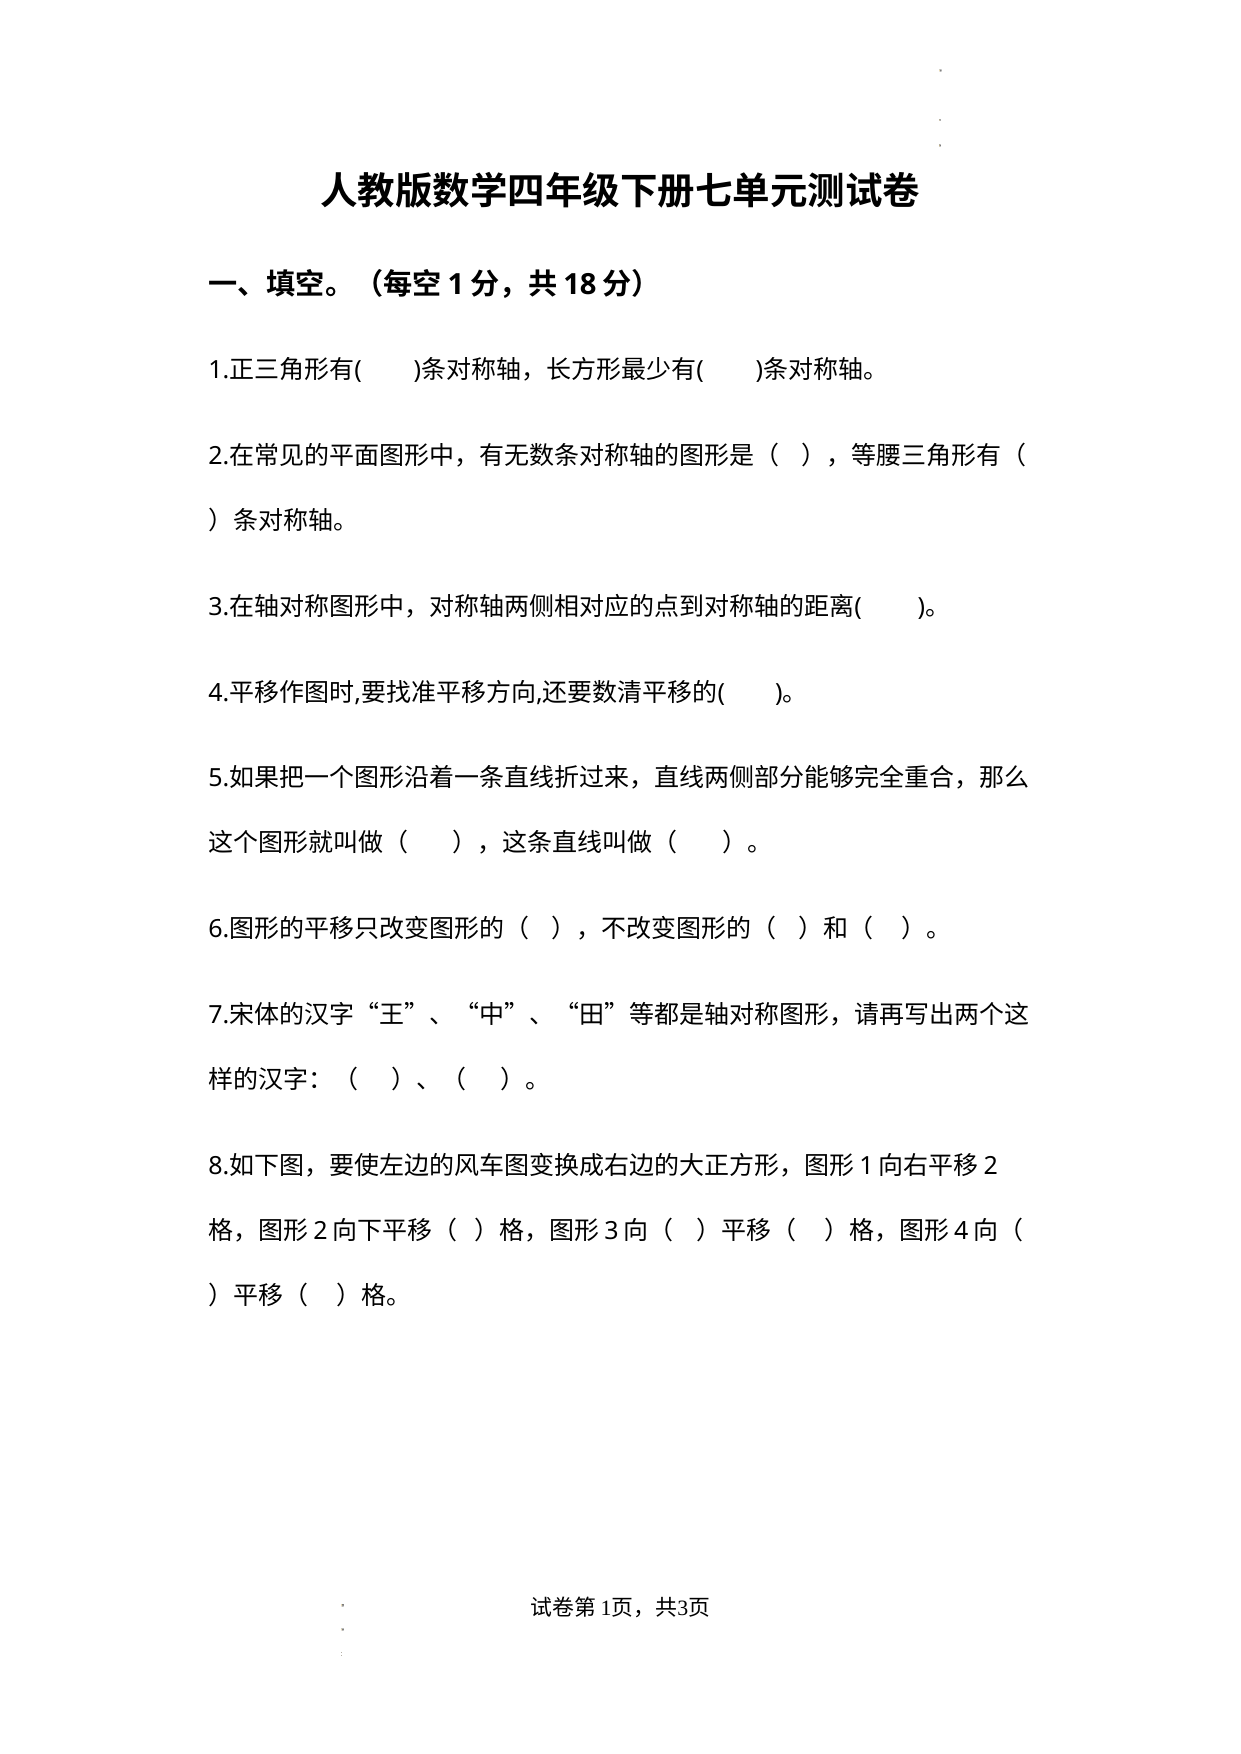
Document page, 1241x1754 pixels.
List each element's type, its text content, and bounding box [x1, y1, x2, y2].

text 8.如下图，要使左边的风车图变换成右边的大正方形，图形1向右平移2格，图形2向下平移（ ）格，图形3向（ ）平移（ ）格，图形4向（ ）平移（ ）格。 [208, 1131, 1032, 1326]
list 4.平移作图时,要找准平移方向,还要数清平移的( )。 [208, 658, 1032, 723]
text 5.如果把一个图形沿着一条直线折过来，直线两侧部分能够完全重合，那么这个图形就叫做（ ），这条直线叫做（ ）。 [208, 743, 1032, 873]
text 2.在常见的平面图形中，有无数条对称轴的图形是（ ），等腰三角形有（ ）条对称轴。 [208, 421, 1032, 551]
text 6.图形的平移只改变图形的（ ），不改变图形的（ ）和（ ）。 [208, 894, 1032, 959]
text 人教版数学四年级下册七单元测试卷 [208, 155, 1032, 220]
text 7.宋体的汉字“王”、“中”、“田”等都是轴对称图形，请再写出两个这样的汉字：（ ）、（ ）。 [208, 980, 1032, 1110]
list 一、填空。（每空1分，共18分） [208, 249, 1032, 314]
text 3.在轴对称图形中，对称轴两侧相对应的点到对称轴的距离( )。 [208, 572, 1032, 637]
text 1.正三角形有( )条对称轴，长方形最少有( )条对称轴。 [208, 335, 1032, 400]
